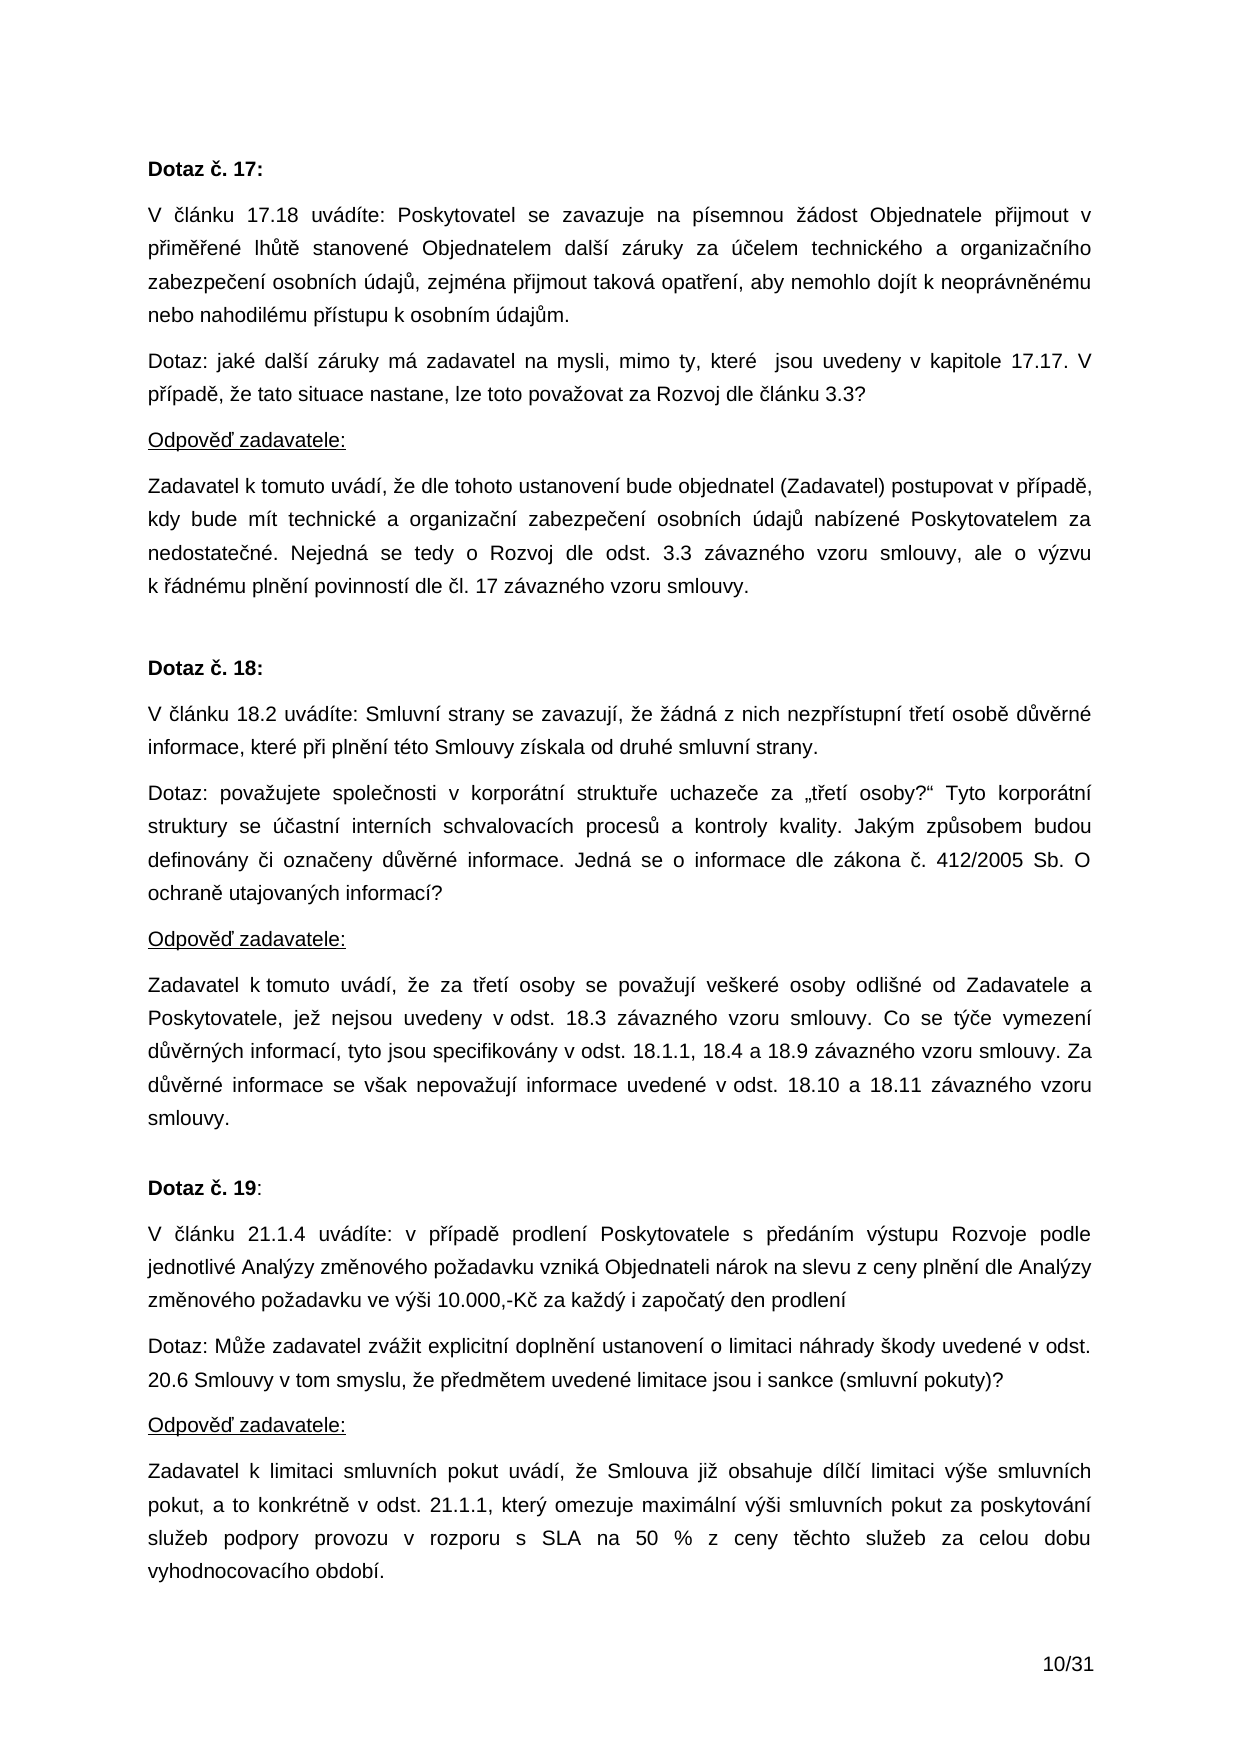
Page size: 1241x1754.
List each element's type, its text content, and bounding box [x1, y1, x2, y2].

text Zadavatel k tomuto uvádí, že dle tohoto ustanovení bude objednatel (Zadavatel) postupovat v případě, kdy bude mít technické a organizační zabezpečení osobních údajů nabízené Poskytovatelem za nedostatečné. Nejedná se tedy o Rozvoj dle odst. 3.3 závazného vzoru smlouvy, ale o výzvu k řádnému plnění povinností dle čl. 17 závazného vzoru smlouvy. [148, 464, 1093, 598]
text Dotaz: jaké další záruky má zadavatel na mysli, mimo ty, které jsou uvedeny v kapitole 17.17. V případě, že tato situace nastane, lze toto považovat za Rozvoj dle článku 3.3? [148, 339, 1093, 406]
text Odpověď zadavatele: [148, 1404, 1093, 1437]
text V článku 18.2 uvádíte: Smluvní strany se zavazují, že žádná z nich nezpřístupní třetí osobě důvěrné informace, které při plnění této Smlouvy získala od druhé smluvní strany. [148, 692, 1093, 759]
text Dotaz: Může zadavatel zvážit explicitní doplnění ustanovení o limitaci náhrady škody uvedené v odst. 20.6 Smlouvy v tom smyslu, že předmětem uvedené limitace jsou i sankce (smluvní pokuty)? [148, 1325, 1093, 1391]
text Dotaz č. 19: [148, 1166, 1093, 1200]
text Dotaz č. 18: [148, 647, 1093, 680]
text Dotaz č. 17: [148, 148, 1093, 181]
text V článku 17.18 uvádíte: Poskytovatel se zavazuje na písemnou žádost Objednatele přijmout v přiměřené lhůtě stanovené Objednatelem další záruky za účelem technického a organizačního zabezpečení osobních údajů, zejména přijmout taková opatření, aby nemohlo dojít k neoprávněnému nebo nahodilému přístupu k osobním údajům. [148, 193, 1093, 327]
text Zadavatel k tomuto uvádí, že za třetí osoby se považují veškeré osoby odlišné od Zadavatele a Poskytovatele, jež nejsou uvedeny v odst. 18.3 závazného vzoru smlouvy. Co se týče vymezení důvěrných informací, tyto jsou specifikovány v odst. 18.1.1, 18.4 a 18.9 závazného vzoru smlouvy. Za důvěrné informace se však nepovažují informace uvedené v odst. 18.10 a 18.11 závazného vzoru smlouvy. [148, 963, 1093, 1130]
text V článku 21.1.4 uvádíte: v případě prodlení Poskytovatele s předáním výstupu Rozvoje podle jednotlivé Analýzy změnového požadavku vzniká Objednateli nárok na slevu z ceny plnění dle Analýzy změnového požadavku ve výši 10.000,-Kč za každý i započatý den prodlení [148, 1212, 1093, 1312]
text Dotaz: považujete společnosti v korporátní struktuře uchazeče za „třetí osoby?“ Tyto korporátní struktury se účastní interních schvalovacích procesů a kontroly kvality. Jakým způsobem budou definovány či označeny důvěrné informace. Jedná se o informace dle zákona č. 412/2005 Sb. O ochraně utajovaných informací? [148, 772, 1093, 905]
text Zadavatel k limitaci smluvních pokut uvádí, že Smlouva již obsahuje dílčí limitaci výše smluvních pokut, a to konkrétně v odst. 21.1.1, který omezuje maximální výši smluvních pokut za poskytování služeb podpory provozu v rozporu s SLA na 50 % z ceny těchto služeb za celou dobu vyhodnocovacího období. [148, 1450, 1093, 1583]
text Odpověď zadavatele: [148, 917, 1093, 951]
text Odpověď zadavatele: [148, 418, 1093, 452]
